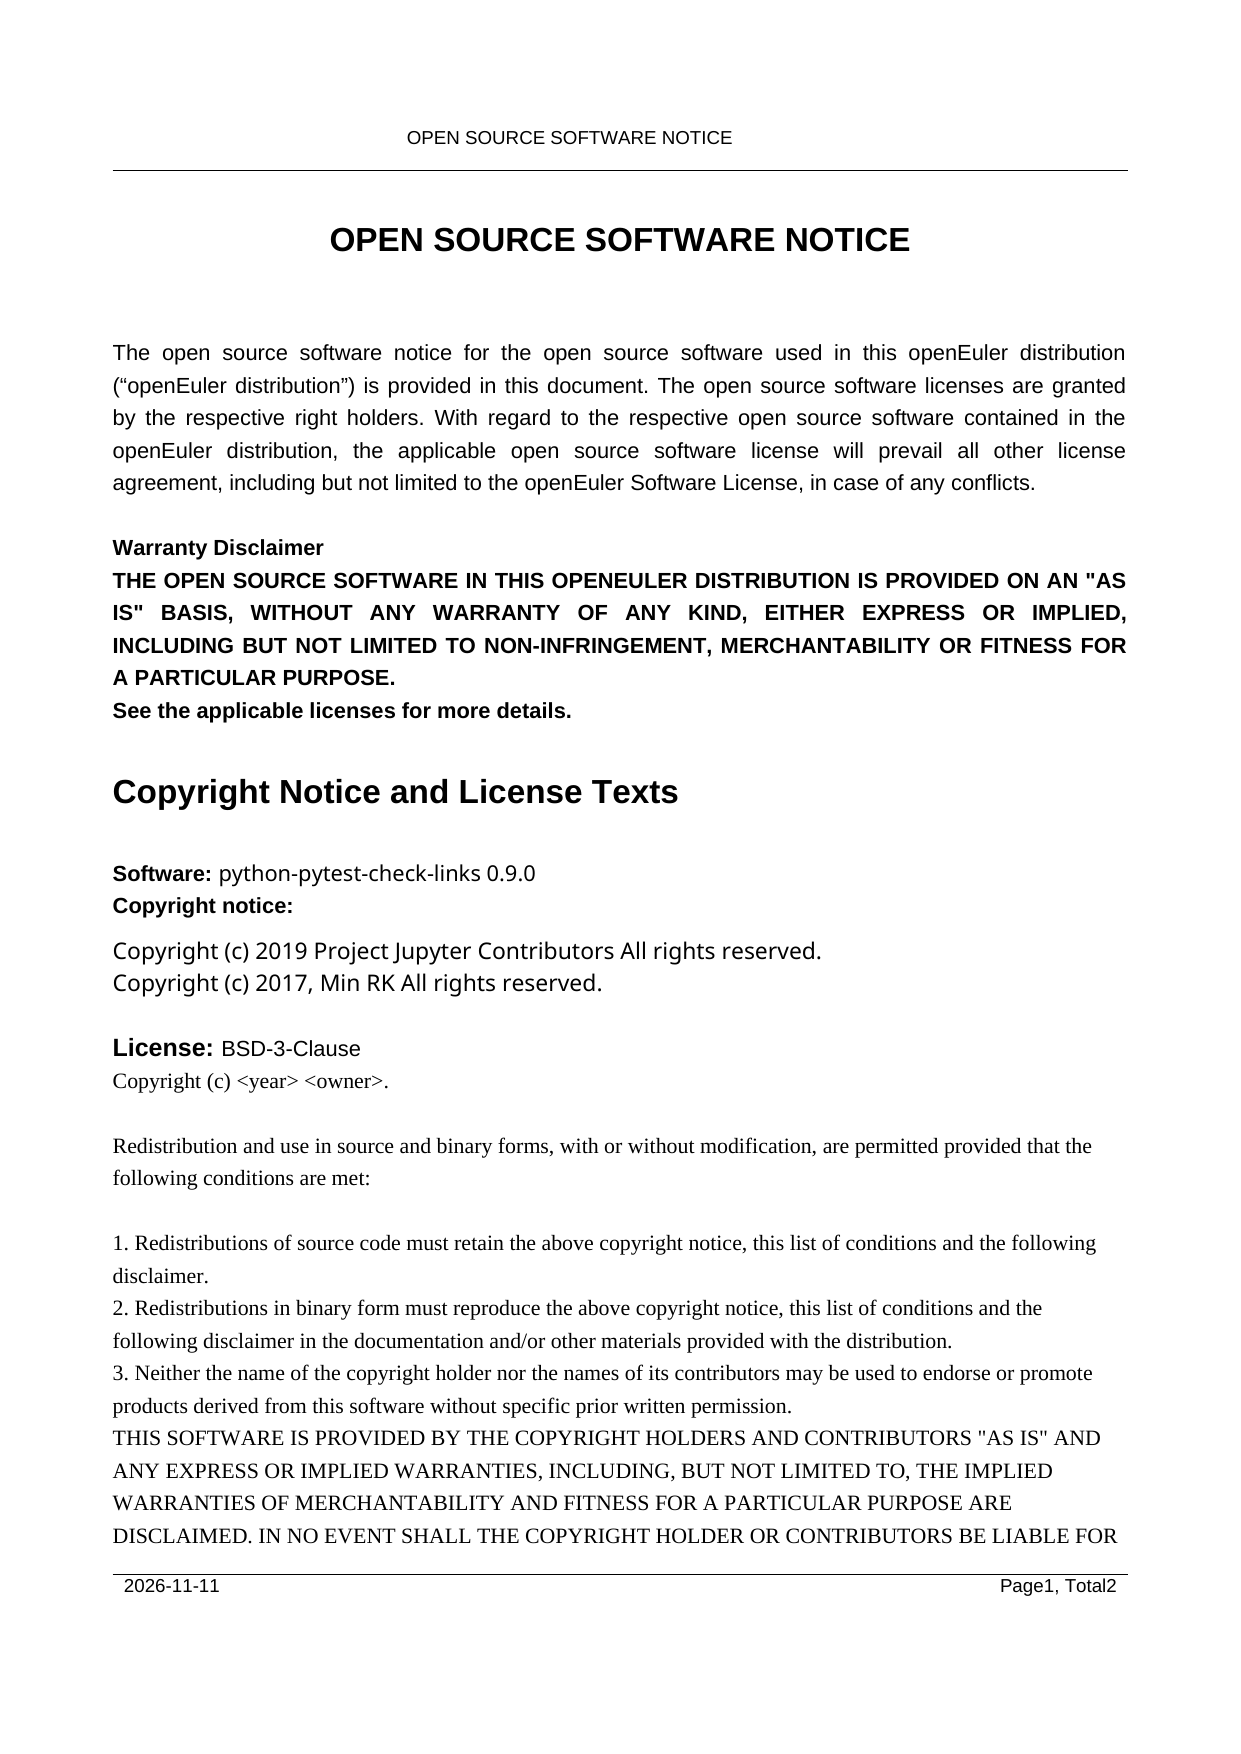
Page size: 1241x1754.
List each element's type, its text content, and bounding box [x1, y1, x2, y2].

text Copyright (c) 2019 Project Jupyter Contributors All rights reserved. Copyright (c) 2017, Min RK All rights reserved. [112, 934, 1128, 1031]
text THE OPEN SOURCE SOFTWARE IN THIS OPENEULER DISTRIBUTION IS PROVIDED ON AN "AS IS" BASIS, WITHOUT ANY WARRANTY OF ANY KIND, EITHER EXPRESS OR IMPLIED, INCLUDING BUT NOT LIMITED TO NON-INFRINGEMENT, MERCHANTABILITY OR FITNESS FOR A PARTICULAR PURPOSE. See the applicable licenses for more details. [112, 564, 1128, 726]
text License: BSD-3-Clause [112, 1031, 1128, 1064]
text Copyright Notice and License Texts [112, 759, 1128, 824]
text Copyright notice: [112, 889, 1128, 921]
title Software: python-pytest-check-links 0.9.0 [112, 856, 1128, 889]
text OPEN SOURCE SOFTWARE NOTICE [112, 206, 1128, 271]
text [112, 1064, 1128, 1551]
text Warranty Disclaimer [112, 531, 1128, 564]
text The open source software notice for the open source software used in this openEuler distribution (“openEuler distribution”) is provided in this document. The open source software licenses are granted by the respective right holders. With regard to the respective open source software contained in the openEuler distribution, the applicable open source software license will prevail all other license agreement, including but not limited to the openEuler Software License, in case of any conflicts. [112, 336, 1128, 499]
